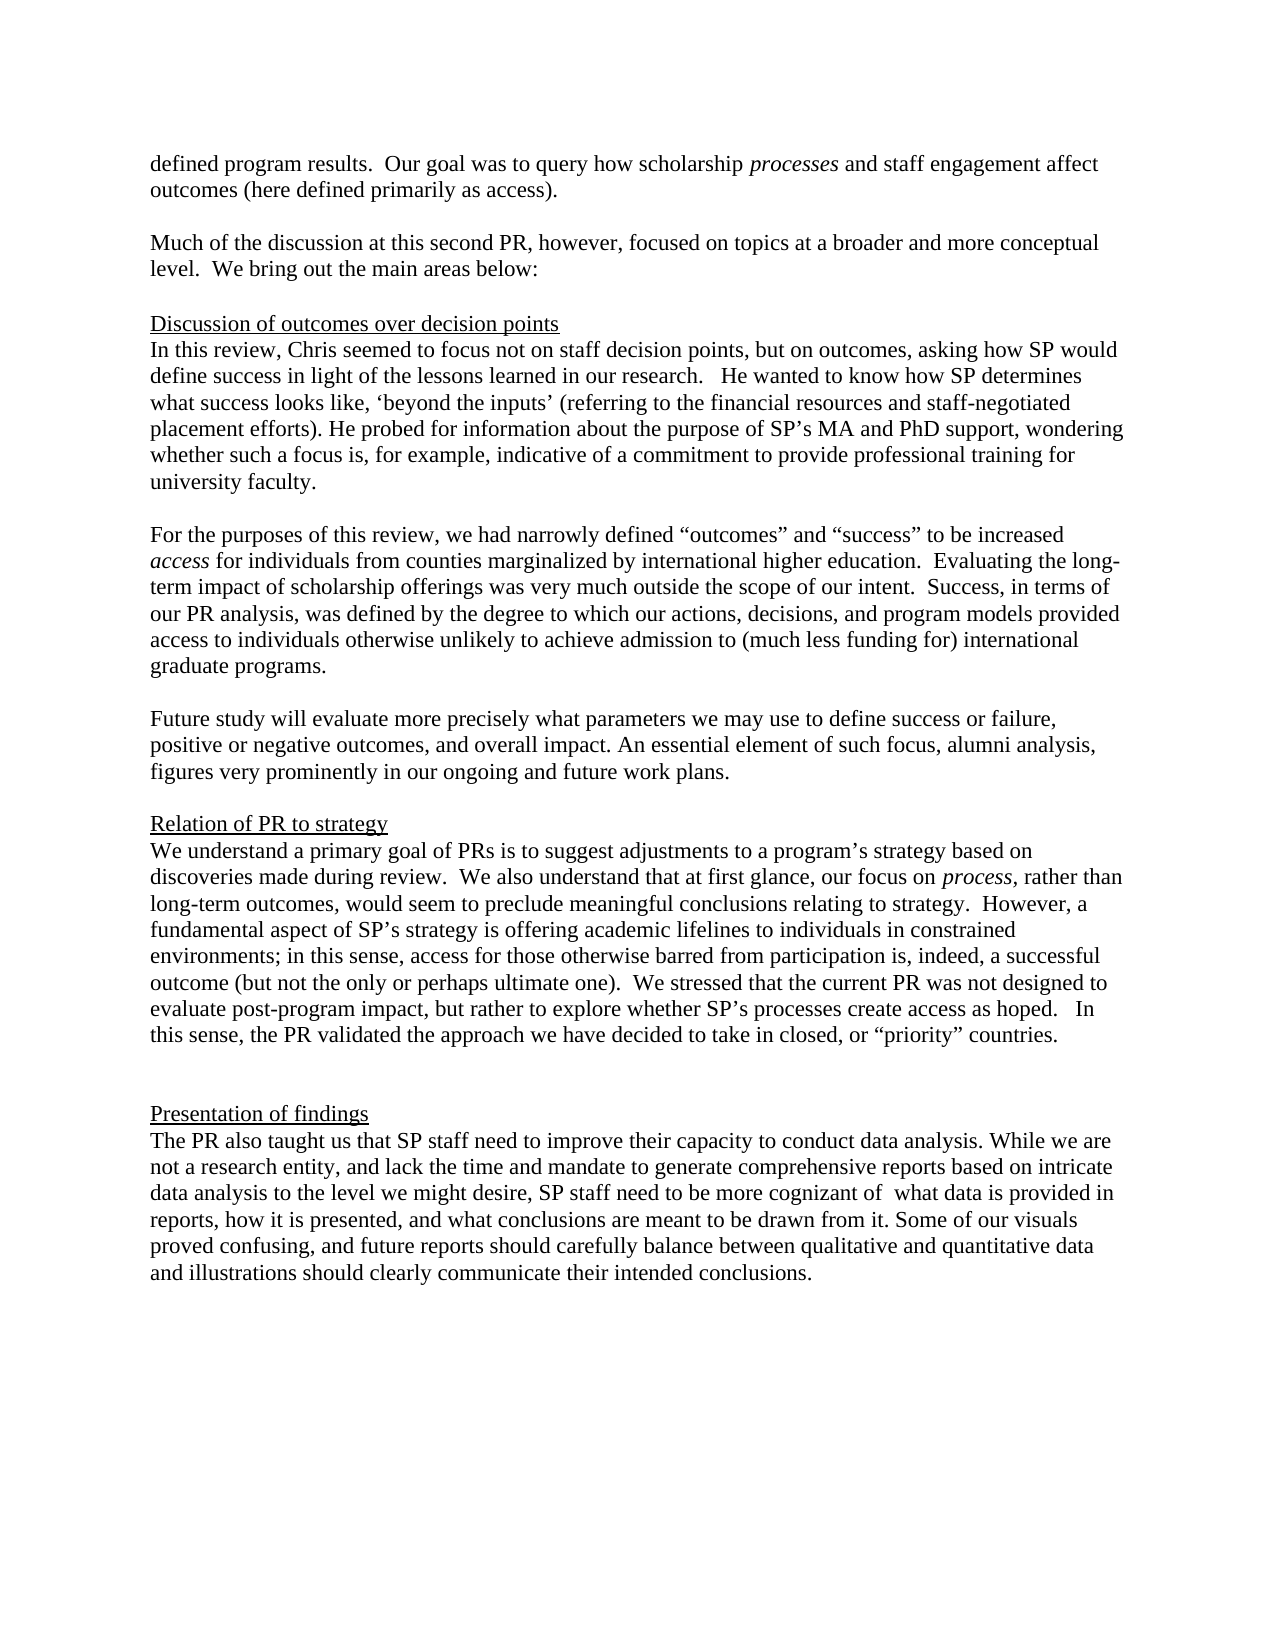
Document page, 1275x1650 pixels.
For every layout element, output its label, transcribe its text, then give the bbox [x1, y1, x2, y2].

text For the purposes of this review, we had narrowly defined “outcomes” and “success” to be increased access for individuals from counties marginalized by international higher education. Evaluating the long-term impact of scholarship offerings was very much outside the scope of our intent. Success, in terms of our PR analysis, was defined by the degree to which our actions, decisions, and program models provided access to individuals otherwise unlikely to achieve admission to (much less funding for) international graduate programs. [150, 521, 1125, 679]
text Relation of PR to strategy [150, 811, 1125, 837]
text Future study will evaluate more precisely what parameters we may use to define success or failure, positive or negative outcomes, and overall impact. An essential element of such focus, alumni analysis, figures very prominently in our ongoing and future work plans. [150, 705, 1125, 784]
text Much of the discussion at this second PR, however, focused on topics at a broader and more conceptual level. We bring out the main areas below: [150, 229, 1125, 282]
text Presentation of findings [150, 1100, 1125, 1127]
text The PR also taught us that SP staff need to improve their capacity to conduct data analysis. While we are not a research entity, and lack the time and mandate to generate comprehensive reports based on intricate data analysis to the level we might desire, SP staff need to be more cognizant of what data is provided in reports, how it is presented, and what conclusions are meant to be drawn from it. Some of our visuals proved confusing, and future reports should carefully balance between qualitative and quantitative data and illustrations should clearly communicate their intended conclusions. [150, 1127, 1125, 1285]
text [150, 150, 1125, 203]
list We understand a primary goal of PRs is to suggest adjustments to a program’s strategy based on discoveries made during review. We also understand that at first glance, our focus on process, rather than long-term outcomes, would seem to preclude meaningful conclusions relating to strategy. However, a fundamental aspect of SP’s strategy is offering academic lifelines to individuals in constrained environments; in this sense, access for those otherwise barred from participation is, indeed, a successful outcome (but not the only or perhaps ultimate one). We stressed that the current PR was not designed to evaluate post-program impact, but rather to explore whether SP’s processes create access as hoped. In this sense, the PR validated the approach we have decided to take in closed, or “priority” countries. [150, 837, 1125, 1048]
text Discussion of outcomes over decision points [150, 310, 1125, 336]
text In this review, Chris seemed to focus not on staff decision points, but on outcomes, asking how SP would define success in light of the lessons learned in our research. He wanted to know how SP determines what success looks like, ‘beyond the inputs’ (referring to the financial resources and staff-negotiated placement efforts). He probed for information about the purpose of SP’s MA and PhD support, wondering whether such a focus is, for example, indicative of a commitment to provide professional training for university faculty. [150, 336, 1125, 494]
